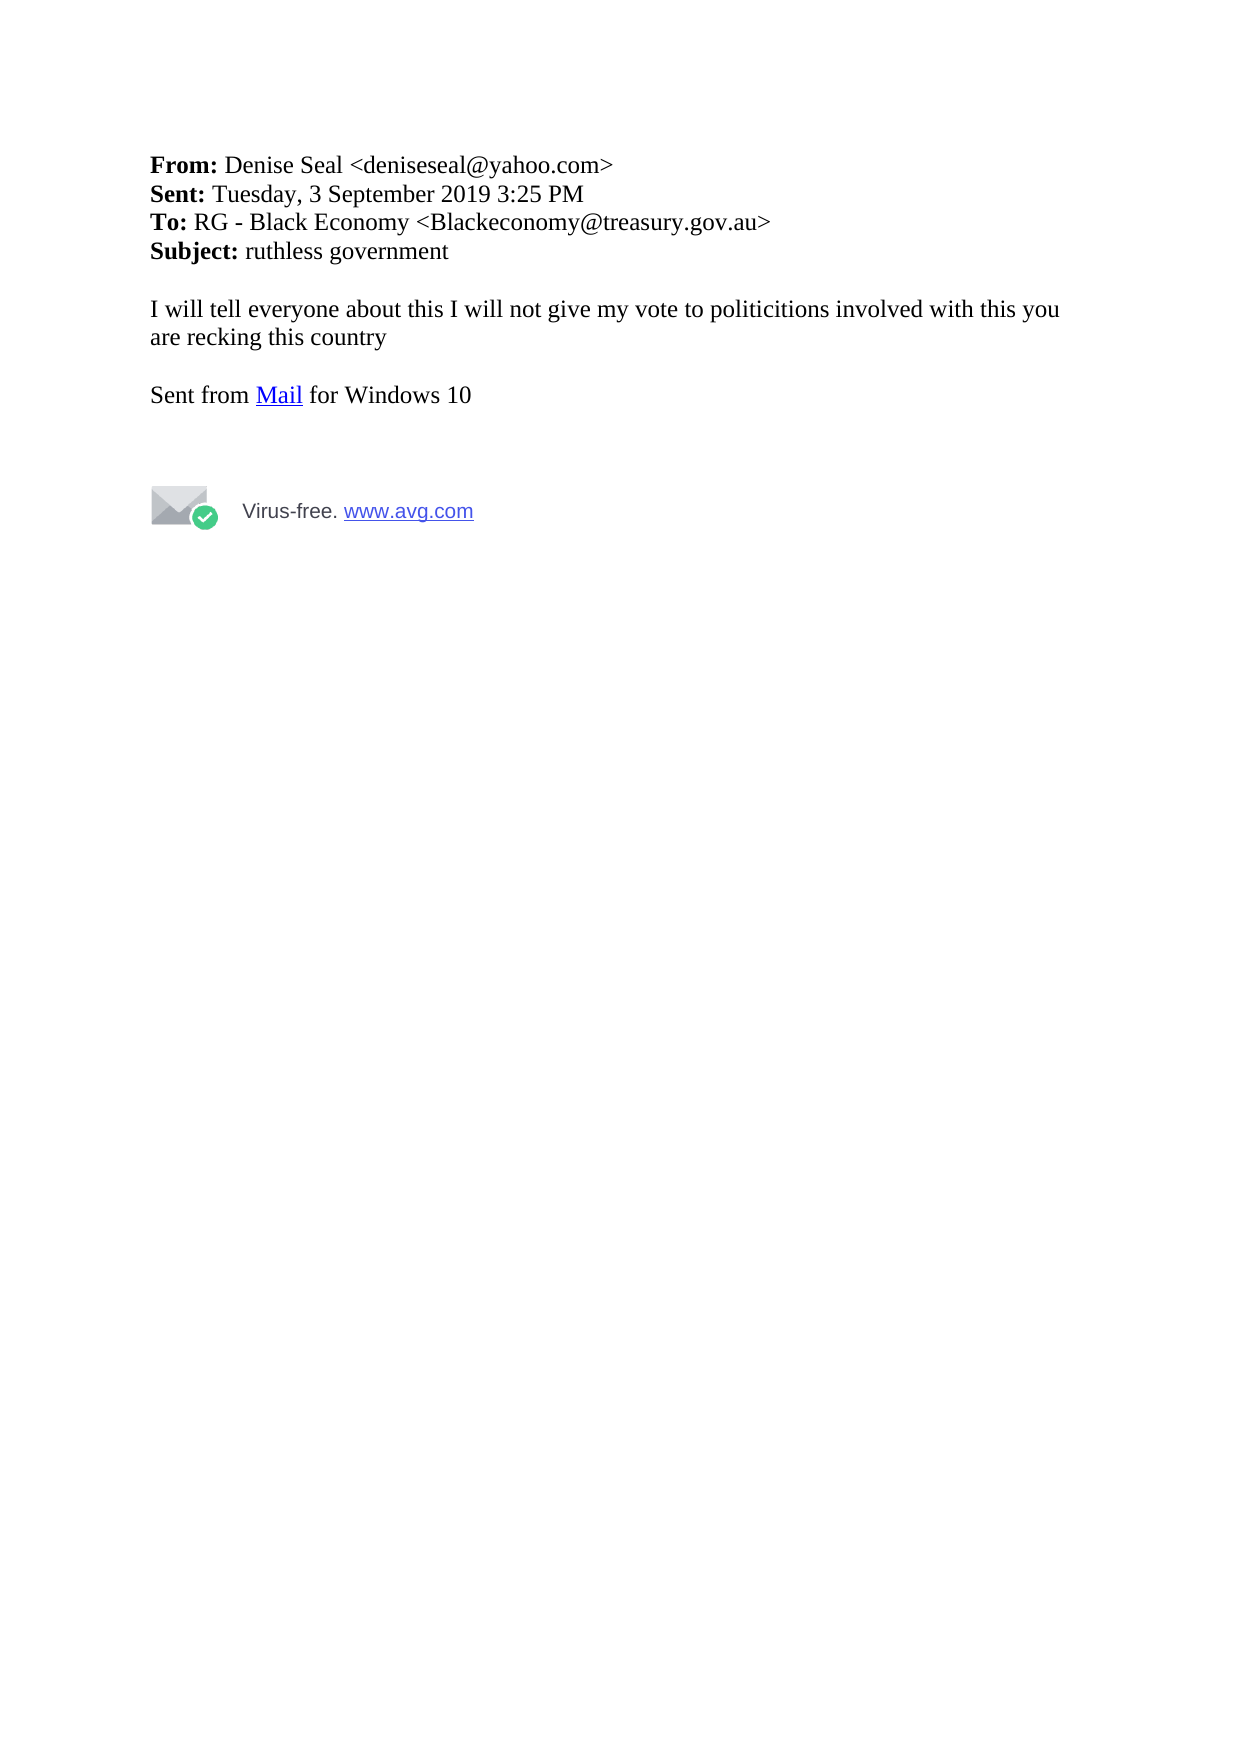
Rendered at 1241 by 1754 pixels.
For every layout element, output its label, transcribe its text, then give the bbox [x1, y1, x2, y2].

text From: Denise Seal <deniseseal@yahoo.com> Sent: Tuesday, 3 September 2019 3:25 PM To: RG - Black Economy <Blackeconomy@treasury.gov.au> Subject: ruthless government [150, 150, 1090, 265]
text I will tell everyone about this I will not give my vote to politicitions involved with this you are recking this country [150, 294, 1090, 351]
table_header [150, 466, 241, 533]
text Sent from Mail for Windows 10 [150, 380, 1090, 409]
table_header Virus-free. www.avg.com [241, 466, 980, 533]
picture [151, 486, 224, 532]
